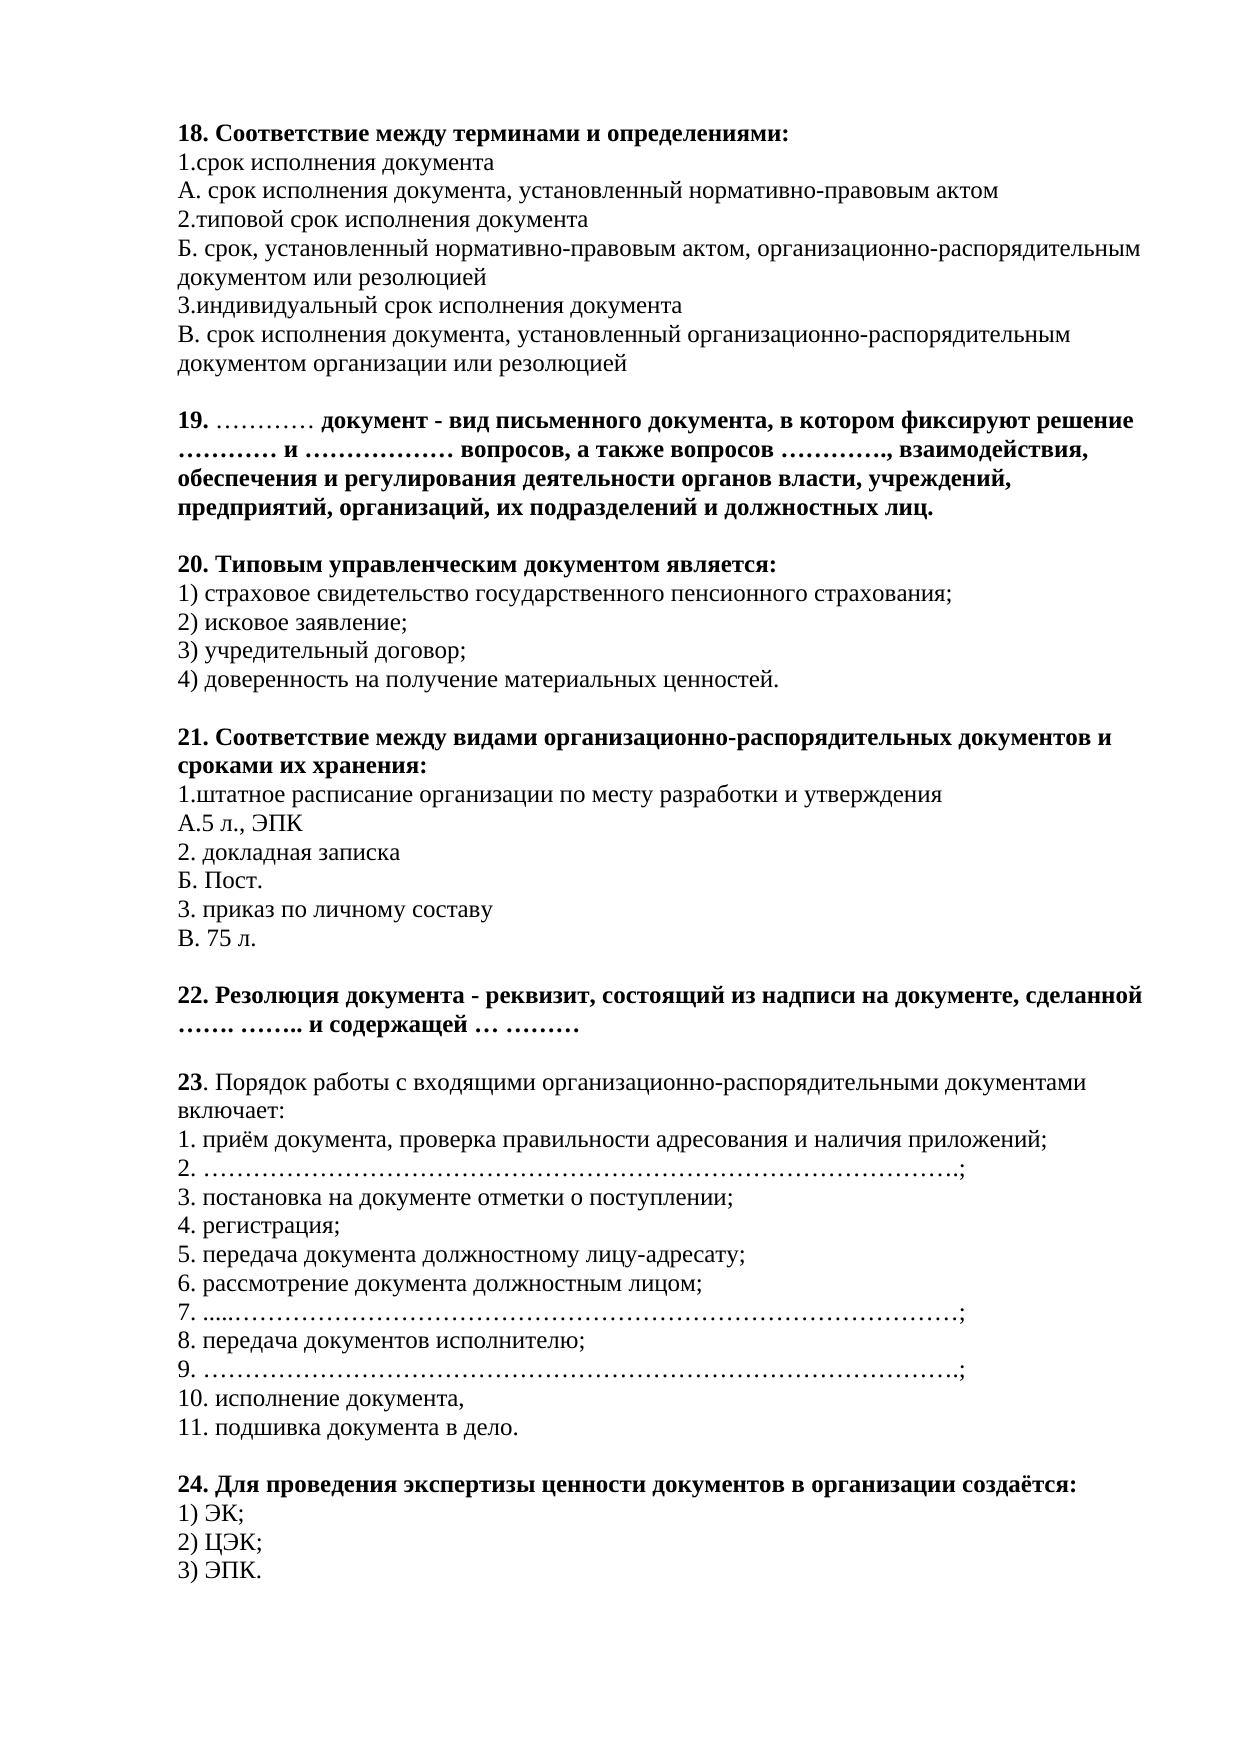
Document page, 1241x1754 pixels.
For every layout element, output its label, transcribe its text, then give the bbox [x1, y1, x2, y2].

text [177, 1067, 1152, 1613]
text 22. Резолюция документа - реквизит, состоящий из надписи на документе, сделанной ……. …….. и содержащей … ……… [177, 952, 1152, 1038]
text В. 75 л. [177, 923, 1152, 952]
text 3. приказ по личному составу [177, 894, 1152, 923]
text А. срок исполнения документа, установленный нормативно-правовым актом [177, 176, 1152, 204]
text 3.индивидуальный срок исполнения документа [177, 291, 1152, 319]
text 19. ………… документ - вид письменного документа, в котором фиксируют решение ………… и ……………… вопросов, а также вопросов …………., взаимодействия, обеспечения и регулирования деятельности органов власти, учреждений, предприятий, организаций, их подразделений и должностных лиц. 20. Типовым управленческим документом является: 1) страховое свидетельство государственного пенсионного страхования; 2) исковое заявление; 3) учредительный договор; 4) доверенность на получение материальных ценностей. 21. Соответствие между видами организационно-распорядительных документов и сроками их хранения: [177, 377, 1152, 779]
text 2. докладная записка [177, 837, 1152, 866]
text 1.штатное расписание организации по месту разработки и утверждения [177, 779, 1152, 808]
text 18. Соответствие между терминами и определениями: [177, 118, 1152, 147]
text 1.срок исполнения документа [177, 147, 1152, 176]
text В. срок исполнения документа, установленный организационно-распорядительным документом организации или резолюцией [177, 319, 1152, 377]
text Б. Пост. [177, 866, 1152, 894]
text 2.типовой срок исполнения документа [177, 204, 1152, 233]
text А.5 л., ЭПК [177, 808, 1152, 837]
text Б. срок, установленный нормативно-правовым актом, организационно-распорядительным документом или резолюцией [177, 233, 1152, 291]
